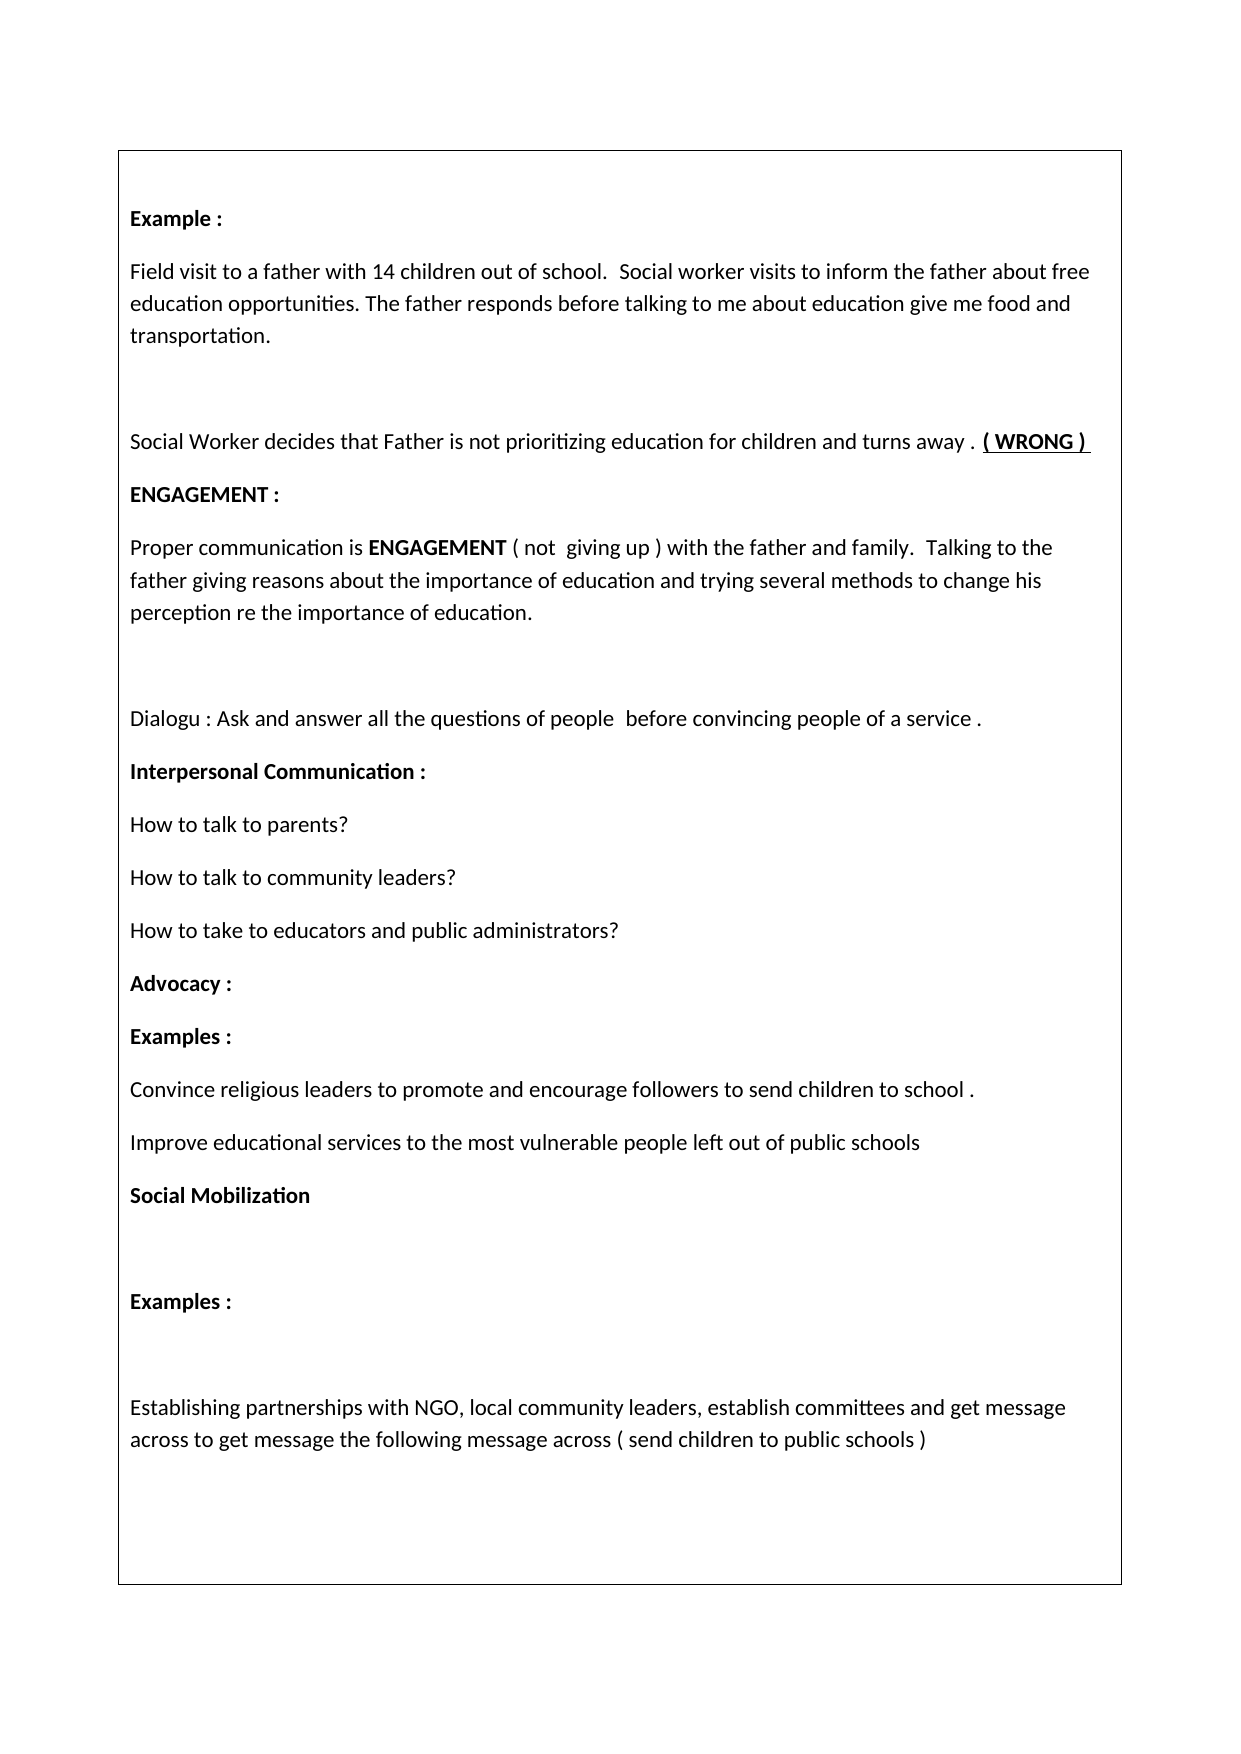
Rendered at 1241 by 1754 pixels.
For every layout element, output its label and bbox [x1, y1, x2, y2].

table_cell [119, 151, 1121, 1584]
